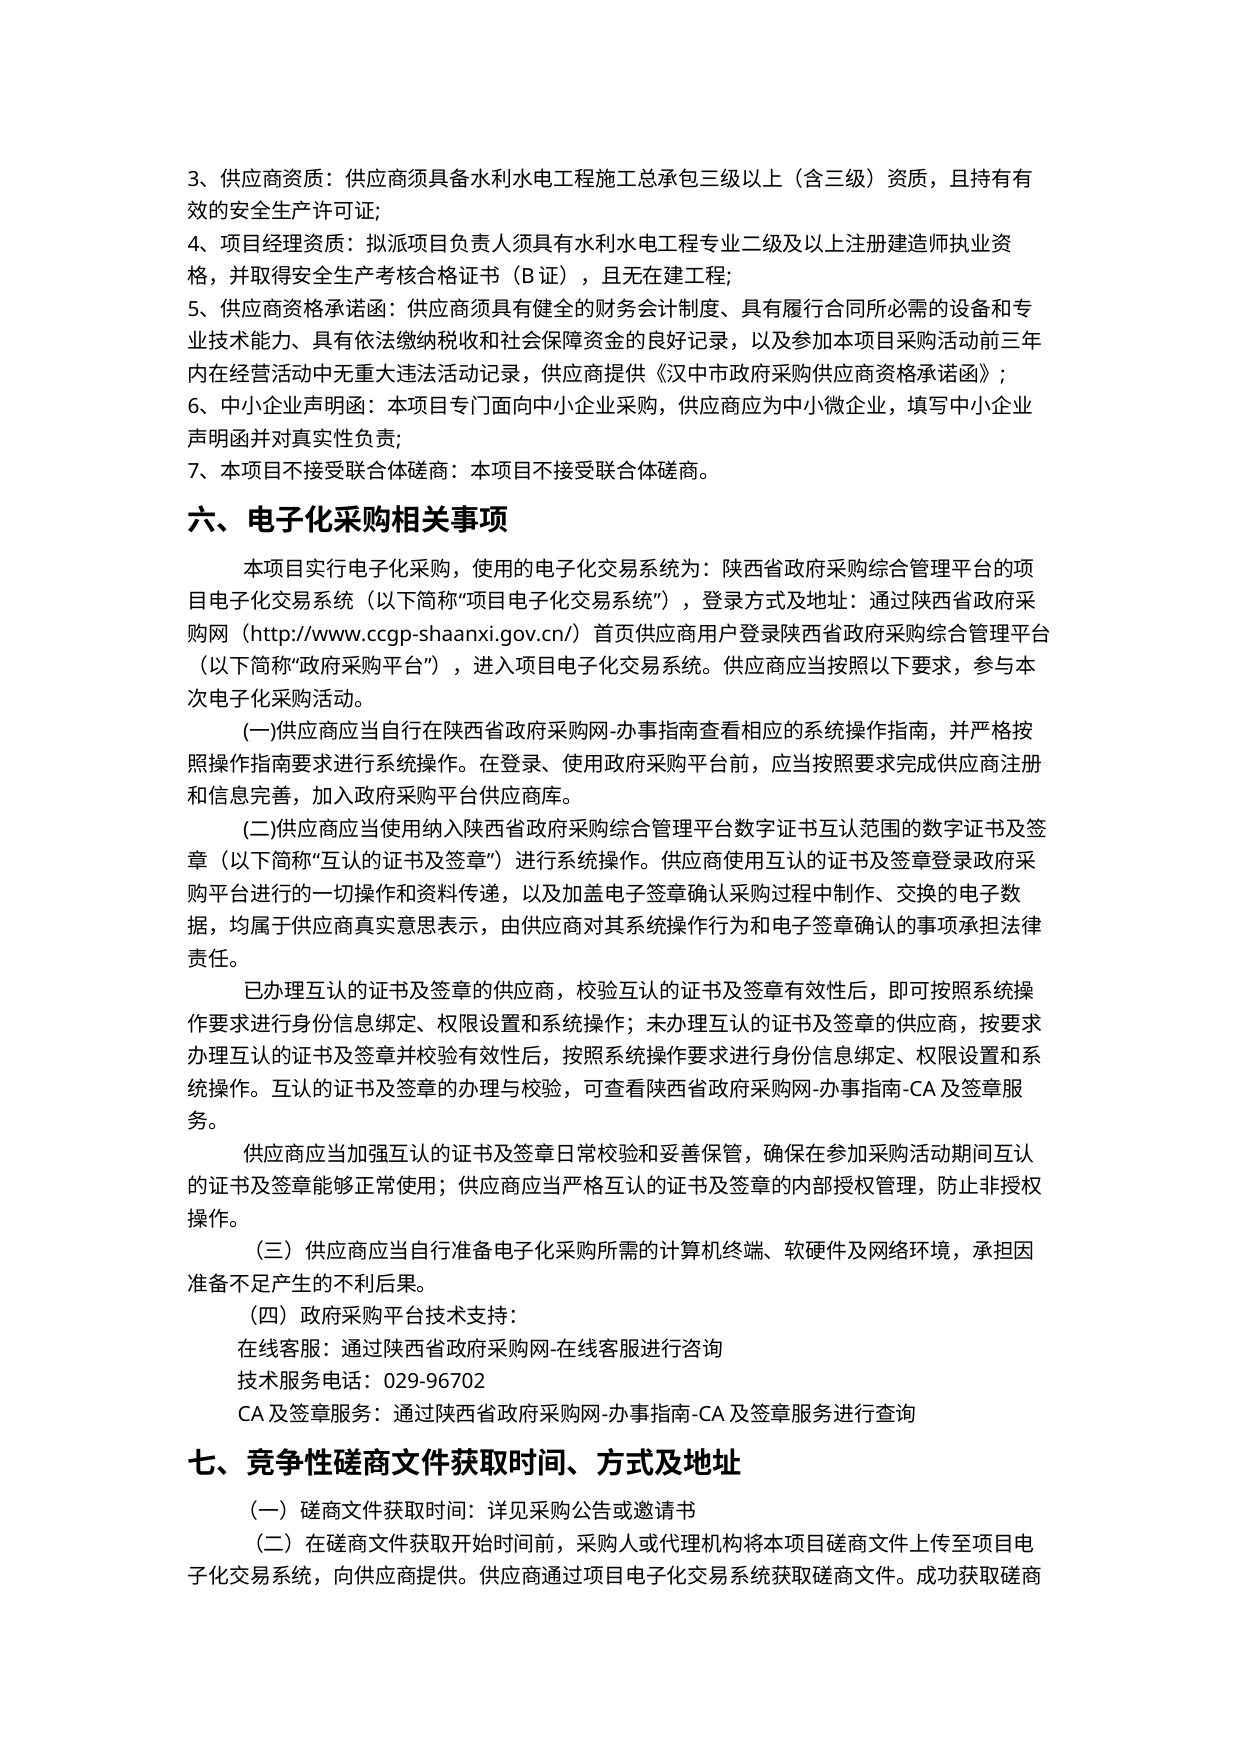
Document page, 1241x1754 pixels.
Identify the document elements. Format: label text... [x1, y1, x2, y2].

text CA及签章服务：通过陕西省政府采购网-办事指南-CA及签章服务进行查询 [187, 1397, 1053, 1429]
text 6、中小企业声明函：本项目专门面向中小企业采购，供应商应为中小微企业，填写中小企业声明函并对真实性负责; [187, 389, 1053, 454]
text （三）供应商应当自行准备电子化采购所需的计算机终端、软硬件及网络环境，承担因准备不足产生的不利后果。 [187, 1234, 1053, 1299]
text (一)供应商应当自行在陕西省政府采购网-办事指南查看相应的系统操作指南，并严格按照操作指南要求进行系统操作。在登录、使用政府采购平台前，应当按照要求完成供应商注册和信息完善，加入政府采购平台供应商库。 [187, 714, 1053, 812]
text 在线客服：通过陕西省政府采购网-在线客服进行咨询 [187, 1332, 1053, 1364]
text 已办理互认的证书及签章的供应商，校验互认的证书及签章有效性后，即可按照系统操作要求进行身份信息绑定、权限设置和系统操作；未办理互认的证书及签章的供应商，按要求办理互认的证书及签章并校验有效性后，按照系统操作要求进行身份信息绑定、权限设置和系统操作。互认的证书及签章的办理与校验，可查看陕西省政府采购网-办事指南-CA及签章服务。 [187, 974, 1053, 1137]
text 七、竞争性磋商文件获取时间、方式及地址 [187, 1429, 1053, 1494]
text （四）政府采购平台技术支持： [187, 1299, 1053, 1332]
text 供应商应当加强互认的证书及签章日常校验和妥善保管，确保在参加采购活动期间互认的证书及签章能够正常使用；供应商应当严格互认的证书及签章的内部授权管理，防止非授权操作。 [187, 1137, 1053, 1234]
text （一）磋商文件获取时间：详见采购公告或邀请书 [187, 1494, 1053, 1527]
text 六、电子化采购相关事项 [187, 487, 1053, 552]
text 3、供应商资质：供应商须具备水利水电工程施工总承包三级以上（含三级）资质，且持有有效的安全生产许可证; [187, 162, 1053, 227]
text 7、本项目不接受联合体磋商：本项目不接受联合体磋商。 [187, 454, 1053, 487]
text 5、供应商资格承诺函：供应商须具有健全的财务会计制度、具有履行合同所必需的设备和专业技术能力、具有依法缴纳税收和社会保障资金的良好记录，以及参加本项目采购活动前三年内在经营活动中无重大违法活动记录，供应商提供《汉中市政府采购供应商资格承诺函》; [187, 292, 1053, 389]
text 本项目实行电子化采购，使用的电子化交易系统为：陕西省政府采购综合管理平台的项目电子化交易系统（以下简称“项目电子化交易系统”），登录方式及地址：通过陕西省政府采购网（http://www.ccgp-shaanxi.gov.cn/）首页供应商用户登录陕西省政府采购综合管理平台（以下简称“政府采购平台”），进入项目电子化交易系统。供应商应当按照以下要求，参与本次电子化采购活动。 [187, 552, 1053, 714]
text 4、项目经理资质：拟派项目负责人须具有水利水电工程专业二级及以上注册建造师执业资格，并取得安全生产考核合格证书（B证），且无在建工程; [187, 227, 1053, 292]
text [187, 1527, 1053, 1592]
text 技术服务电话：029-96702 [187, 1364, 1053, 1397]
text (二)供应商应当使用纳入陕西省政府采购综合管理平台数字证书互认范围的数字证书及签章（以下简称“互认的证书及签章”）进行系统操作。供应商使用互认的证书及签章登录政府采购平台进行的一切操作和资料传递，以及加盖电子签章确认采购过程中制作、交换的电子数据，均属于供应商真实意思表示，由供应商对其系统操作行为和电子签章确认的事项承担法律责任。 [187, 812, 1053, 974]
